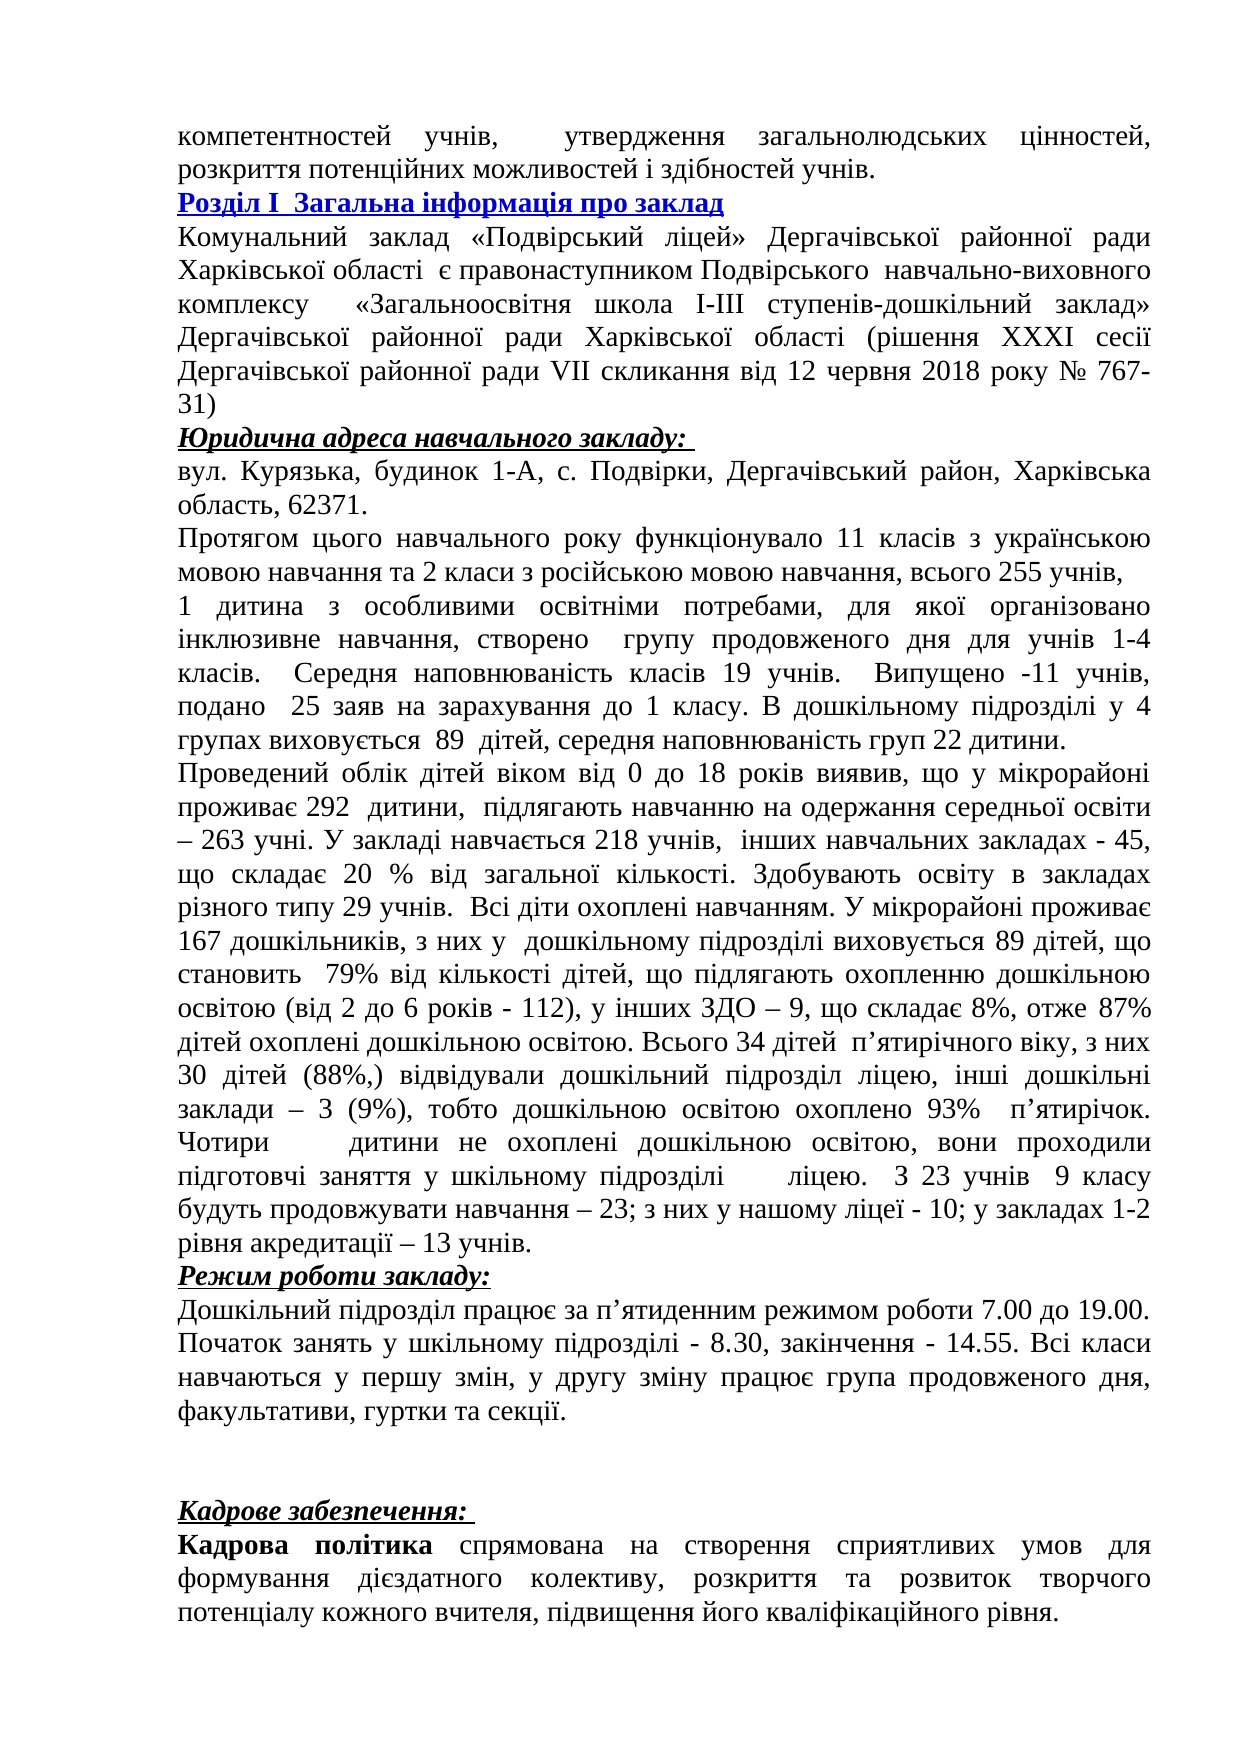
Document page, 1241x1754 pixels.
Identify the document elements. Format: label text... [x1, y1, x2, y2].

text Кадрова політика спрямована на створення сприятливих умов для формування дієздатного колективу, розкриття та розвиток творчого потенціалу кожного вчителя, підвищення його кваліфікаційного рівня. [177, 1527, 1152, 1627]
text Дошкільний підрозділ працює за п’ятиденним режимом роботи 7.00 до 19.00. Початок занять у шкільному підрозділі - 8.30, закінчення - 14.55. Всі класи навчаються у першу змін, у другу зміну працює група продовженого дня, факультативи, гуртки та секції. [177, 1292, 1152, 1426]
text вул. Курязька, будинок 1-А, с. Подвірки, Дергачівський район, Харківська область, 62371. [177, 453, 1152, 521]
text Кадрове забезпечення: [177, 1493, 1152, 1527]
text Проведений облік дітей віком від 0 до 18 років виявив, що у мікрорайоні проживає 292 дитини, підлягають навчанню на одержання середньої освіти – 263 учні. У закладі навчається 218 учнів, інших навчальних закладах - 45, що складає 20 % від загальної кількості. Здобувають освіту в закладах різного типу 29 учнів. Всі діти охоплені навчанням. У мікрорайоні проживає 167 дошкільників, з них у дошкільному підрозділі виховується 89 дітей, що становить 79% від кількості дітей, що підлягають охопленню дошкільною освітою (від 2 до 6 років - 112), у інших ЗДО – 9, що складає 8%, отже 87% дітей охоплені дошкільною освітою. Всього 34 дітей п’ятирічного віку, з них 30 дітей (88%,) відвідували дошкільний підрозділ ліцею, інші дошкільні заклади – 3 (9%), тобто дошкільною освітою охоплено 93% п’ятирічок. Чотири дитини не охоплені дошкільною освітою, вони проходили підготовчі заняття у шкільному підрозділі ліцею. З 23 учнів 9 класу будуть продовжувати навчання – 23; з них у нашому ліцеї - 10; у закладах 1-2 рівня акредитації – 13 учнів. [177, 755, 1152, 1258]
text 1 дитина з особливими освітніми потребами, для якої організовано інклюзивне навчання, створено групу продовженого дня для учнів 1-4 класів. Середня наповнюваність класів 19 учнів. Випущено -11 учнів, подано 25 заяв на зарахування до 1 класу. В дошкільному підрозділі у 4 групах виховується 89 дітей, середня наповнюваність груп 22 дитини. [177, 588, 1152, 755]
text Комунальний заклад «Подвірський ліцей» Дергачівської районної ради Харківської області є правонаступником Подвірського навчально-виховного комплексу «Загальноосвітня школа І-ІІІ ступенів-дошкільний заклад» Дергачівської районної ради Харківської області (рішення ХХХІ сесії Дергачівської районної ради VІІ скликання від 12 червня 2018 року № 767-31) [177, 219, 1152, 420]
text Режим роботи закладу: [177, 1258, 1152, 1292]
text Протягом цього навчального року функціонувало 11 класів з українською мовою навчання та 2 класи з російською мовою навчання, всього 255 учнів, [177, 521, 1152, 588]
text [177, 118, 1152, 185]
text Розділ І Загальна інформація про заклад [177, 185, 1152, 219]
text Юридична адреса навчального закладу: [177, 420, 1152, 453]
